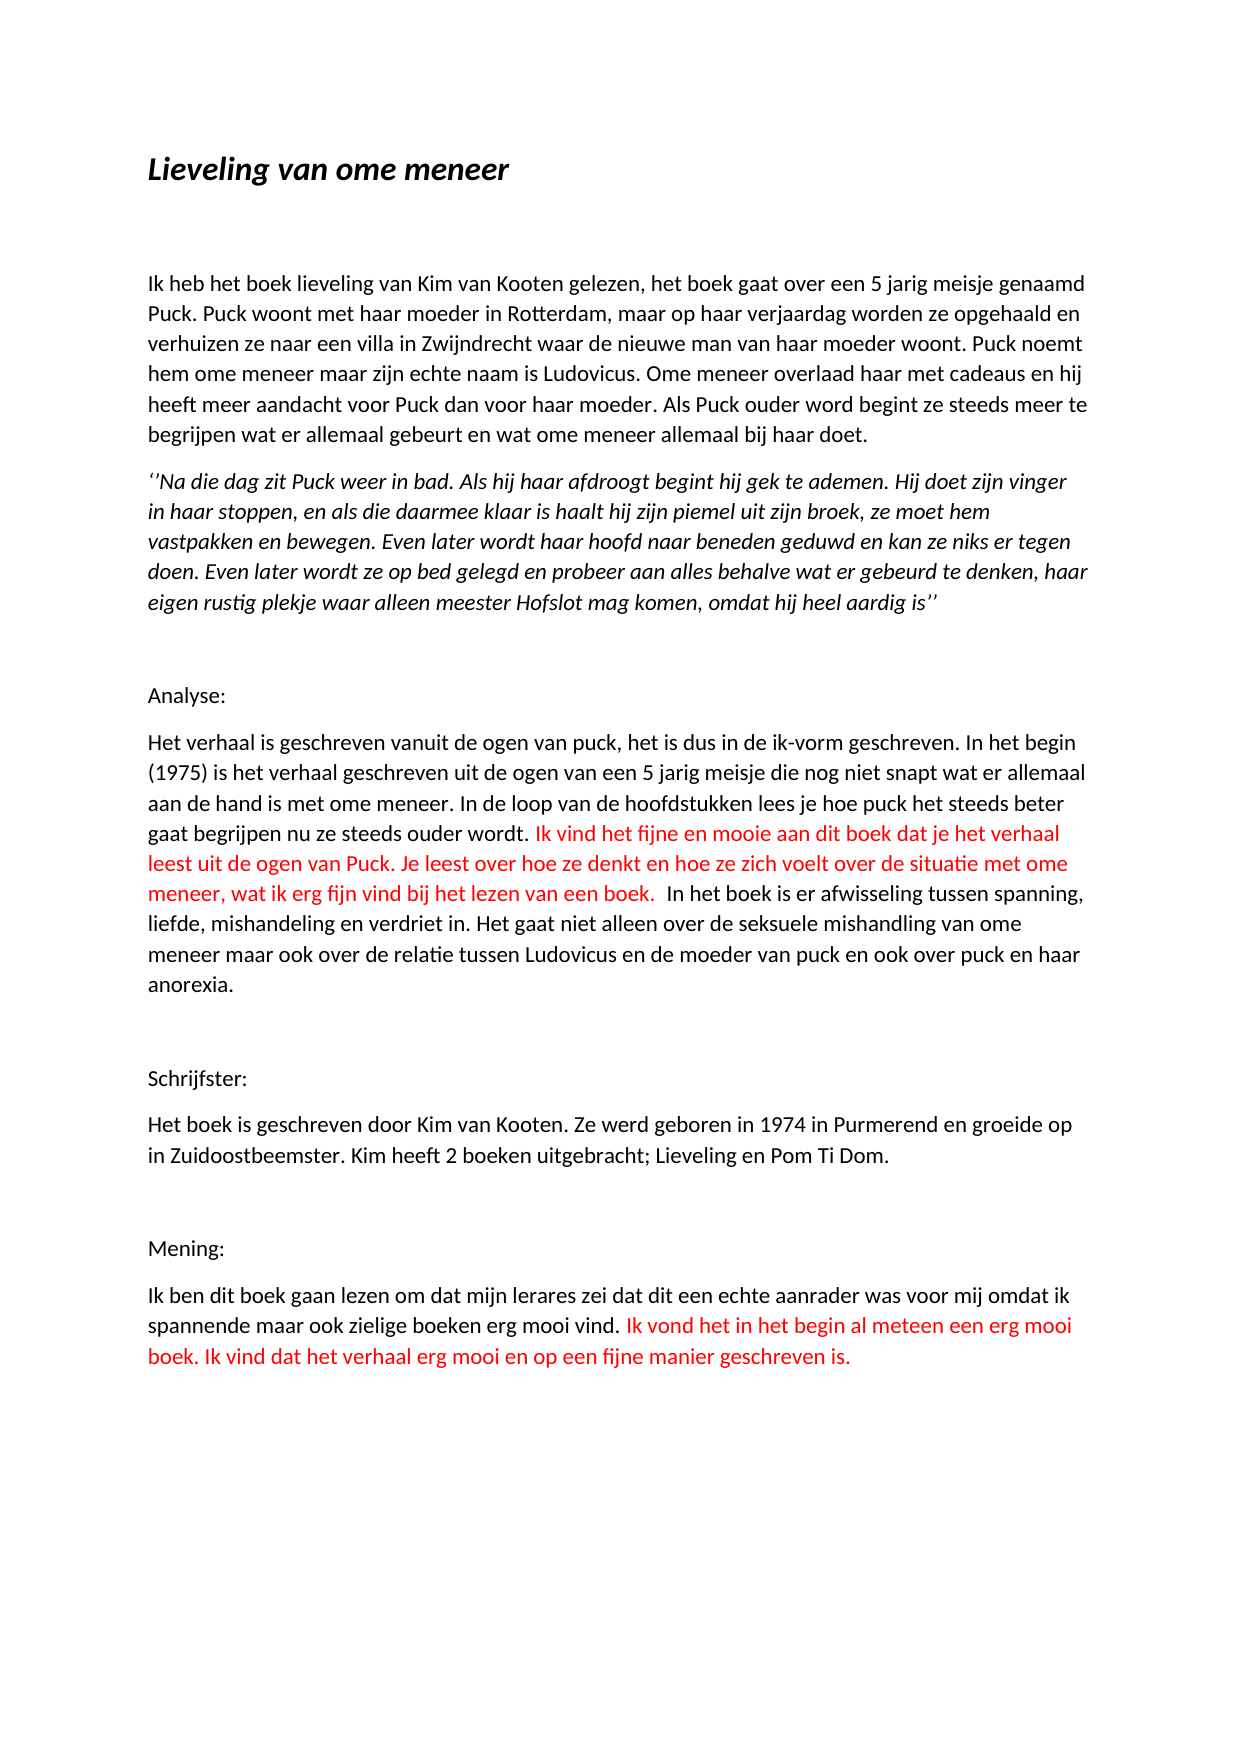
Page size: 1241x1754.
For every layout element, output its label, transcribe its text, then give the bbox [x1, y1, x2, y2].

text Lieveling van ome meneer [148, 148, 1093, 188]
text Ik heb het boek lieveling van Kim van Kooten gelezen, het boek gaat over een 5 jarig meisje genaamd Puck. Puck woont met haar moeder in Rotterdam, maar op haar verjaardag worden ze opgehaald en verhuizen ze naar een villa in Zwijndrecht waar de nieuwe man van haar moeder woont. Puck noemt hem ome meneer maar zijn echte naam is Ludovicus. Ome meneer overlaad haar met cadeaus en hij heeft meer aandacht voor Puck dan voor haar moeder. Als Puck ouder word begint ze steeds meer te begrijpen wat er allemaal gebeurt en wat ome meneer allemaal bij haar doet. [148, 269, 1093, 448]
text Analyse: [148, 681, 1093, 709]
text Het boek is geschreven door Kim van Kooten. Ze werd geboren in 1974 in Purmerend en groeide op in Zuidoostbeemster. Kim heeft 2 boeken uitgebracht; Lieveling en Pom Ti Dom. [148, 1111, 1093, 1169]
text Schrijfster: [148, 1064, 1093, 1092]
text ‘’Na die dag zit Puck weer in bad. Als hij haar afdroogt begint hij gek te ademen. Hij doet zijn vinger in haar stoppen, en als die daarmee klaar is haalt hij zijn piemel uit zijn broek, ze moet hem vastpakken en bewegen. Even later wordt haar hoofd naar beneden geduwd en kan ze niks er tegen doen. Even later wordt ze op bed gelegd en probeer aan alles behalve wat er gebeurd te denken, haar eigen rustig plekje waar alleen meester Hofslot mag komen, omdat hij heel aardig is’’ [148, 467, 1093, 616]
text Mening: [148, 1234, 1093, 1262]
text Het verhaal is geschreven vanuit de ogen van puck, het is dus in de ik-vorm geschreven. In het begin (1975) is het verhaal geschreven uit de ogen van een 5 jarig meisje die nog niet snapt wat er allemaal aan de hand is met ome meneer. In de loop van de hoofdstukken lees je hoe puck het steeds beter gaat begrijpen nu ze steeds ouder wordt. Ik vind het fijne en mooie aan dit boek dat je het verhaal leest uit de ogen van Puck. Je leest over hoe ze denkt en hoe ze zich voelt over de situatie met ome meneer, wat ik erg fijn vind bij het lezen van een boek. In het boek is er afwisseling tussen spanning, liefde, mishandeling en verdriet in. Het gaat niet alleen over de seksuele mishandling van ome meneer maar ook over de relatie tussen Ludovicus en de moeder van puck en ook over puck en haar anorexia. [148, 728, 1093, 998]
text Ik ben dit boek gaan lezen om dat mijn lerares zei dat dit een echte aanrader was voor mij omdat ik spannende maar ook zielige boeken erg mooi vind. Ik vond het in het begin al meteen een erg mooi boek. Ik vind dat het verhaal erg mooi en op een fijne manier geschreven is. [148, 1281, 1093, 1370]
